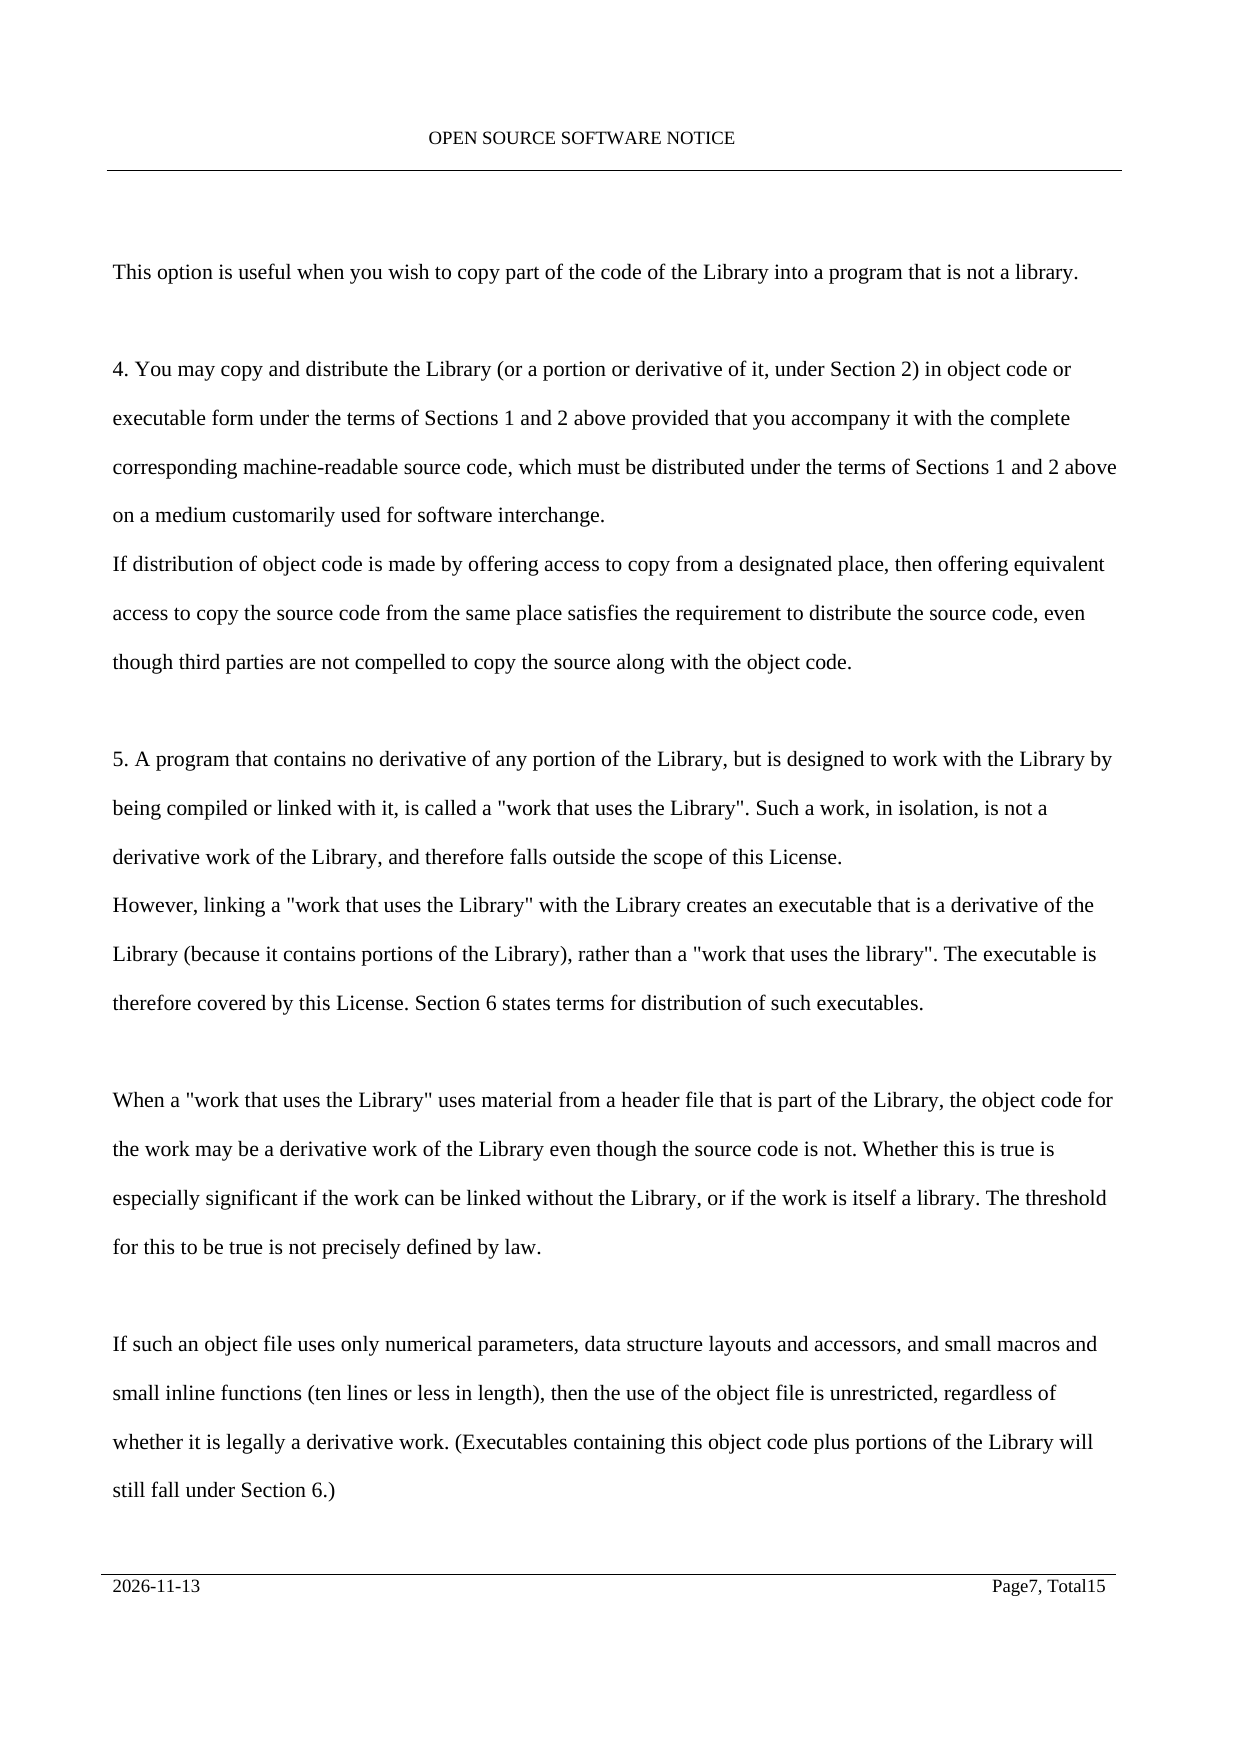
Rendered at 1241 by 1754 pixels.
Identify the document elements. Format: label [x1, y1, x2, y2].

text [112, 206, 1128, 1506]
